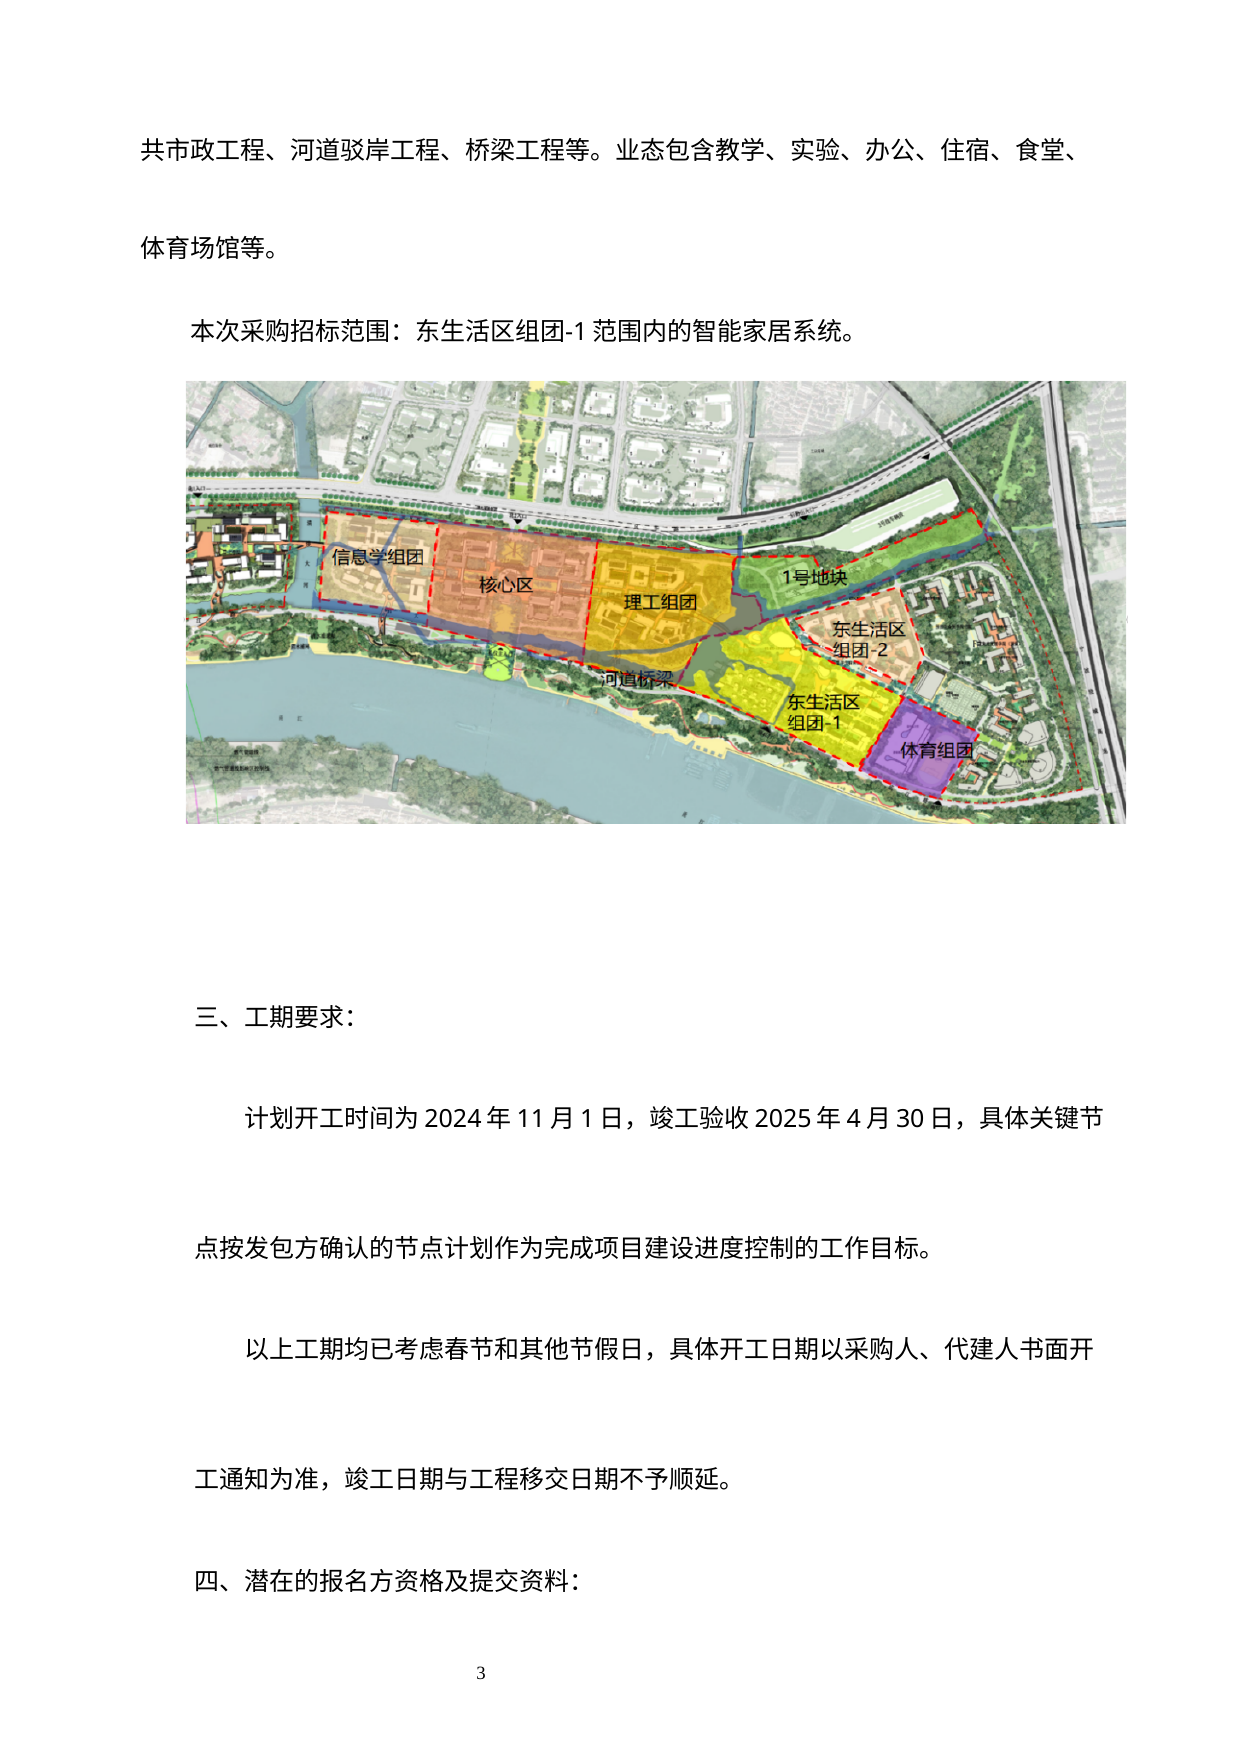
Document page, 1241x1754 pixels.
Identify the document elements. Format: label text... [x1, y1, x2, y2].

list 工期要求： [144, 983, 1112, 1048]
text 以上工期均已考虑春节和其他节假日，具体开工日期以采购人、代建人书面开工通知为准，竣工日期与工程移交日期不予顺延。 [194, 1315, 1112, 1510]
text 四、潜在的报名方资格及提交资料： [194, 1547, 1112, 1612]
picture [183, 380, 1128, 824]
text 计划开工时间为2024年11月1日，竣工验收2025年4月30日，具体关键节点按发包方确认的节点计划作为完成项目建设进度控制的工作目标。 [194, 1084, 1112, 1279]
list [140, 116, 1112, 279]
list 本次采购招标范围：东生活区组团-1范围内的智能家居系统。 [140, 297, 1112, 362]
